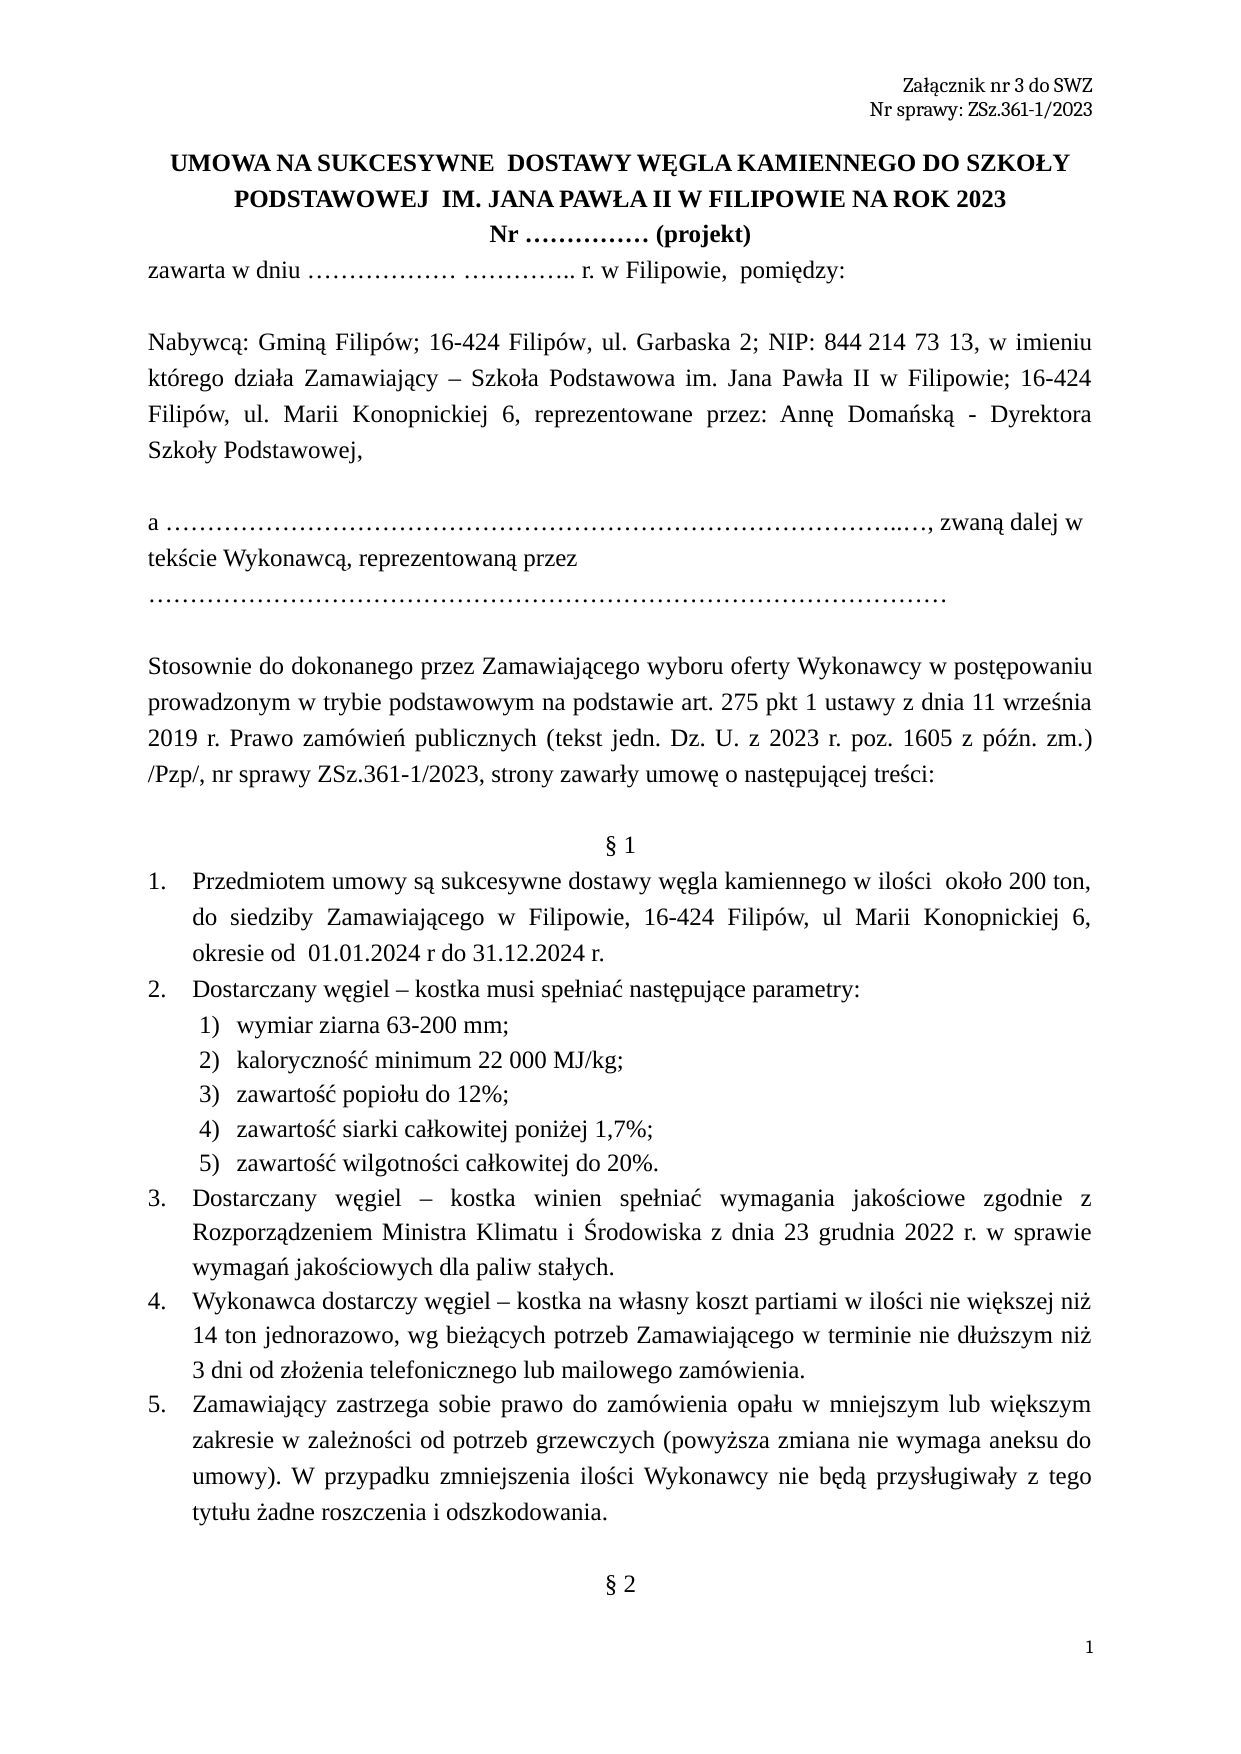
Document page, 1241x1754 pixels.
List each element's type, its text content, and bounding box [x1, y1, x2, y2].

list zawartość popiołu do 12%; [199, 1079, 1092, 1108]
list Dostarczany węgiel – kostka musi spełniać następujące parametry: [148, 974, 1092, 1003]
text UMOWA NA SUKCESYWNE DOSTAWY WĘGLA KAMIENNEGO DO SZKOŁY PODSTAWOWEJ IM. JANA PAWŁA II W FILIPOWIE NA ROK 2023 Nr …………… (projekt) [148, 148, 1092, 248]
text zawarta w dniu ……………… ………….. r. w Filipowie, pomiędzy: [148, 256, 1092, 284]
list zawartość wilgotności całkowitej do 20%. [199, 1148, 1092, 1177]
list Przedmiotem umowy są sukcesywne dostawy węgla kamiennego w ilości około 200 ton, do siedziby Zamawiającego w Filipowie, 16-424 Filipów, ul Marii Konopnickiej 6, okresie od 01.01.2024 r do 31.12.2024 r. [148, 866, 1092, 967]
list Dostarczany węgiel – kostka winien spełniać wymagania jakościowe zgodnie z Rozporządzeniem Ministra Klimatu i Środowiska z dnia 23 grudnia 2022 r. w sprawie wymagań jakościowych dla paliw stałych. [148, 1183, 1092, 1280]
list zawartość siarki całkowitej poniżej 1,7%; [199, 1114, 1092, 1142]
list wymiar ziarna 63-200 mm; [199, 1010, 1092, 1039]
text § 2 [148, 1569, 1092, 1598]
list Wykonawca dostarczy węgiel – kostka na własny koszt partiami w ilości nie większej niż 14 ton jednorazowo, wg bieżących potrzeb Zamawiającego w terminie nie dłuższym niż 3 dni od złożenia telefonicznego lub mailowego zamówienia. [148, 1286, 1092, 1384]
text § 1 [148, 831, 1092, 859]
list Zamawiający zastrzega sobie prawo do zamówienia opału w mniejszym lub większym zakresie w zależności od potrzeb grzewczych (powyższa zmiana nie wymaga aneksu do umowy). W przypadku zmniejszenia ilości Wykonawcy nie będą przysługiwały z tego tytułu żadne roszczenia i odszkodowania. [148, 1389, 1092, 1526]
list kaloryczność minimum 22 000 MJ/kg; [199, 1045, 1092, 1073]
text Nabywcą: Gminą Filipów; 16-424 Filipów, ul. Garbaska 2; NIP: 844 214 73 13, w imieniu którego działa Zamawiający – Szkoła Podstawowa im. Jana Pawła II w Filipowie; 16-424 Filipów, ul. Marii Konopnickiej 6, reprezentowane przez: Annę Domańską - Dyrektora Szkoły Podstawowej, [148, 327, 1092, 464]
text Stosownie do dokonanego przez Zamawiającego wyboru oferty Wykonawcy w postępowaniu prowadzonym w trybie podstawowym na podstawie art. 275 pkt 1 ustawy z dnia 11 września 2019 r. Prawo zamówień publicznych (tekst jedn. Dz. U. z 2023 r. poz. 1605 z późn. zm.) /Pzp/, nr sprawy ZSz.361-1/2023, strony zawarły umowę o następującej treści: [148, 651, 1092, 787]
text a ……………………………………………………………………………..…, zwaną dalej w tekście Wykonawcą, reprezentowaną przez …………………………………………………………………………………… [148, 507, 1092, 608]
